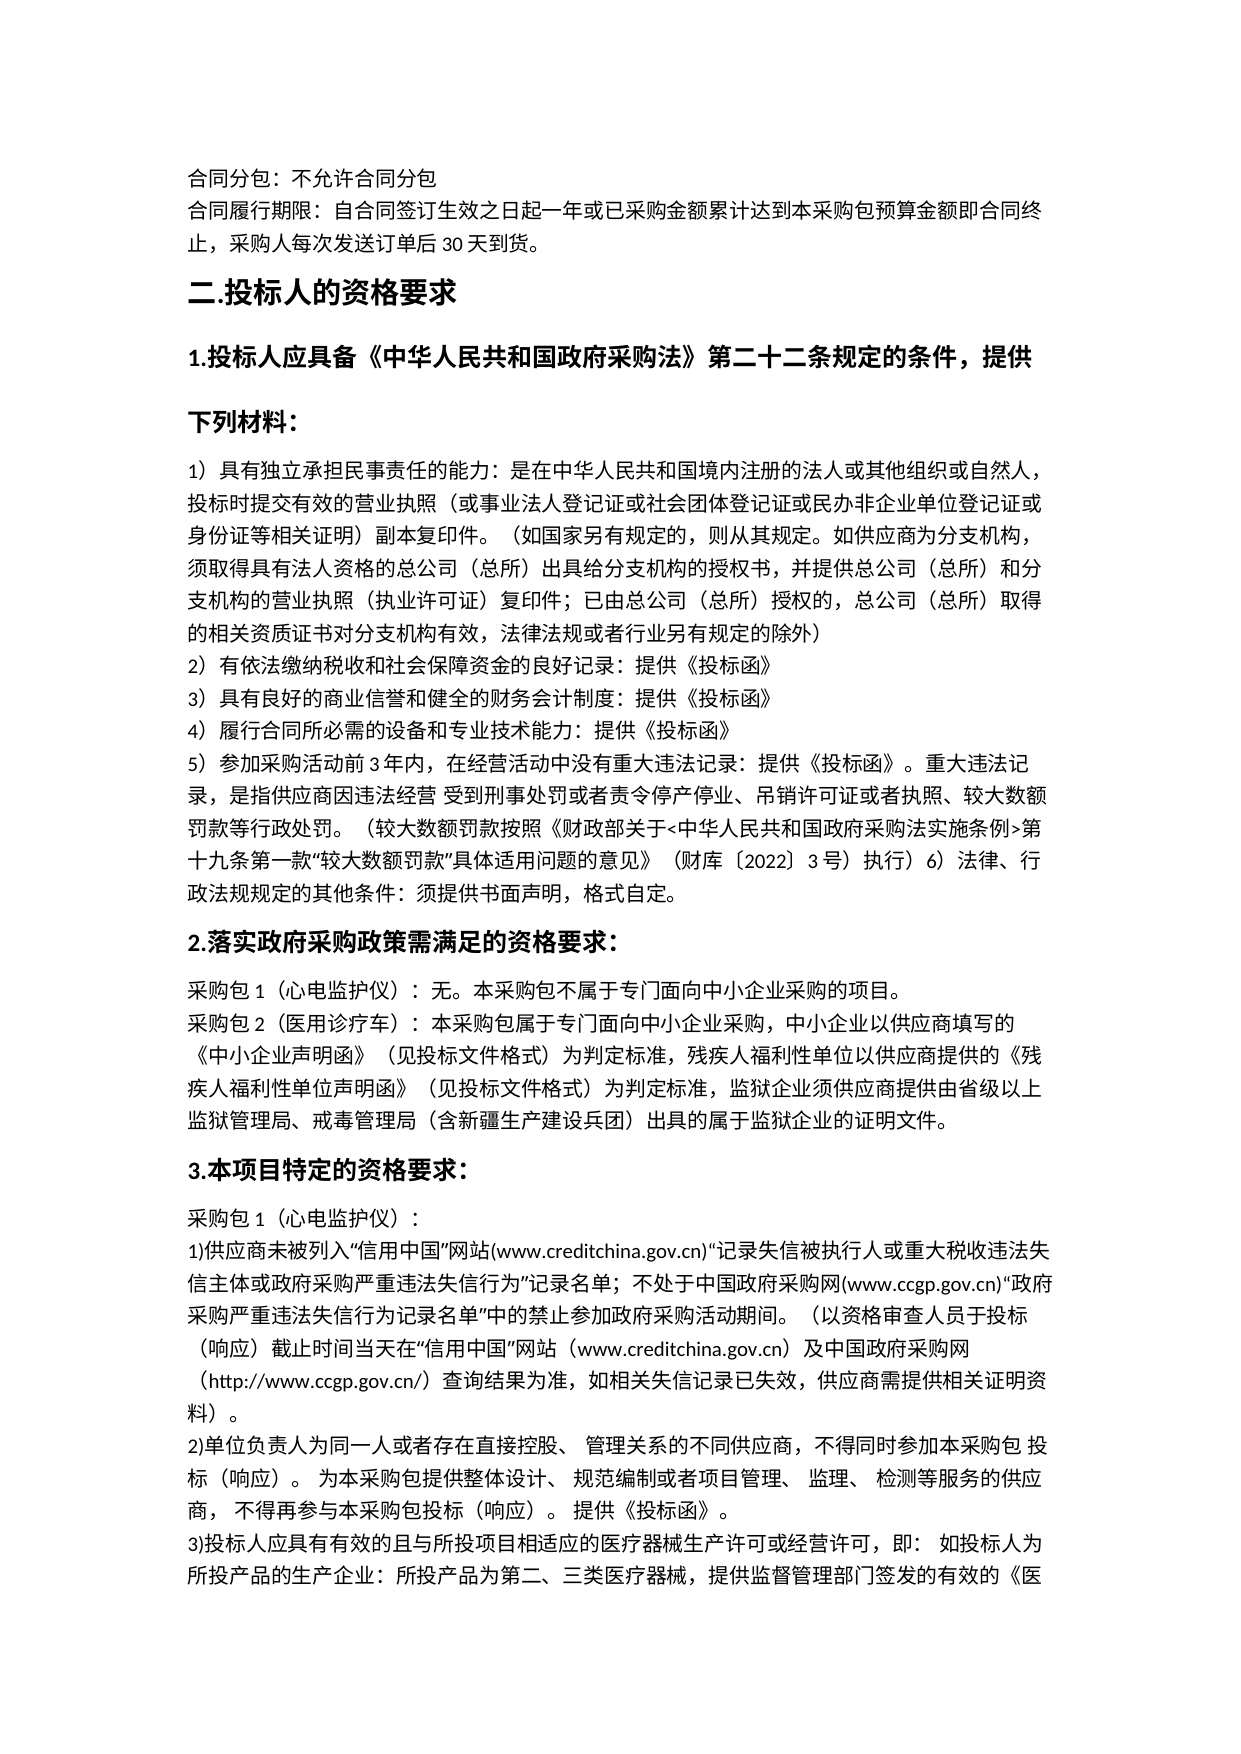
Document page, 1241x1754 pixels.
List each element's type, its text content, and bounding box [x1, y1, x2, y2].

text 5）参加采购活动前3年内，在经营活动中没有重大违法记录：提供《投标函》。重大违法记录，是指供应商因违法经营 受到刑事处罚或者责令停产停业、吊销许可证或者执照、较大数额罚款等行政处罚。（较大数额罚款按照《财政部关于<中华人民共和国政府采购法实施条例>第十九条第一款“较大数额罚款”具体适用问题的意见》（财库〔2022〕3号）执行）6）法律、行政法规规定的其他条件：须提供书面声明，格式自定。 [187, 747, 1053, 909]
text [187, 194, 1053, 259]
text 1.投标人应具备《中华人民共和国政府采购法》第二十二条规定的条件，提供下列材料： [187, 324, 1053, 454]
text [187, 1527, 1053, 1592]
text 采购包1（心电监护仪）：无。本采购包不属于专门面向中小企业采购的项目。 [187, 974, 1053, 1007]
text 采购包1（心电监护仪）： [187, 1202, 1053, 1234]
text 3.本项目特定的资格要求： [187, 1137, 1053, 1202]
text 合同分包：不允许合同分包 [187, 162, 1053, 194]
text 2.落实政府采购政策需满足的资格要求： [187, 909, 1053, 974]
text 二.投标人的资格要求 [187, 259, 1053, 324]
text 1）具有独立承担民事责任的能力：是在中华人民共和国境内注册的法人或其他组织或自然人，投标时提交有效的营业执照（或事业法人登记证或社会团体登记证或民办非企业单位登记证或身份证等相关证明）副本复印件。（如国家另有规定的，则从其规定。如供应商为分支机构，须取得具有法人资格的总公司（总所）出具给分支机构的授权书，并提供总公司（总所）和分支机构的营业执照（执业许可证）复印件；已由总公司（总所）授权的，总公司（总所）取得的相关资质证书对分支机构有效，法律法规或者行业另有规定的除外） [187, 454, 1053, 649]
text 4）履行合同所必需的设备和专业技术能力：提供《投标函》 [187, 714, 1053, 747]
text 采购包2（医用诊疗车）：本采购包属于专门面向中小企业采购，中小企业以供应商填写的《中小企业声明函》（见投标文件格式）为判定标准，残疾人福利性单位以供应商提供的《残疾人福利性单位声明函》（见投标文件格式）为判定标准，监狱企业须供应商提供由省级以上监狱管理局、戒毒管理局（含新疆生产建设兵团）出具的属于监狱企业的证明文件。 [187, 1007, 1053, 1137]
text 2)单位负责人为同一人或者存在直接控股、 管理关系的不同供应商，不得同时参加本采购包 投标（响应）。 为本采购包提供整体设计、 规范编制或者项目管理、 监理、 检测等服务的供应商， 不得再参与本采购包投标（响应）。 提供《投标函》。 [187, 1429, 1053, 1527]
text 3）具有良好的商业信誉和健全的财务会计制度：提供《投标函》 [187, 682, 1053, 714]
text 2）有依法缴纳税收和社会保障资金的良好记录：提供《投标函》 [187, 649, 1053, 682]
